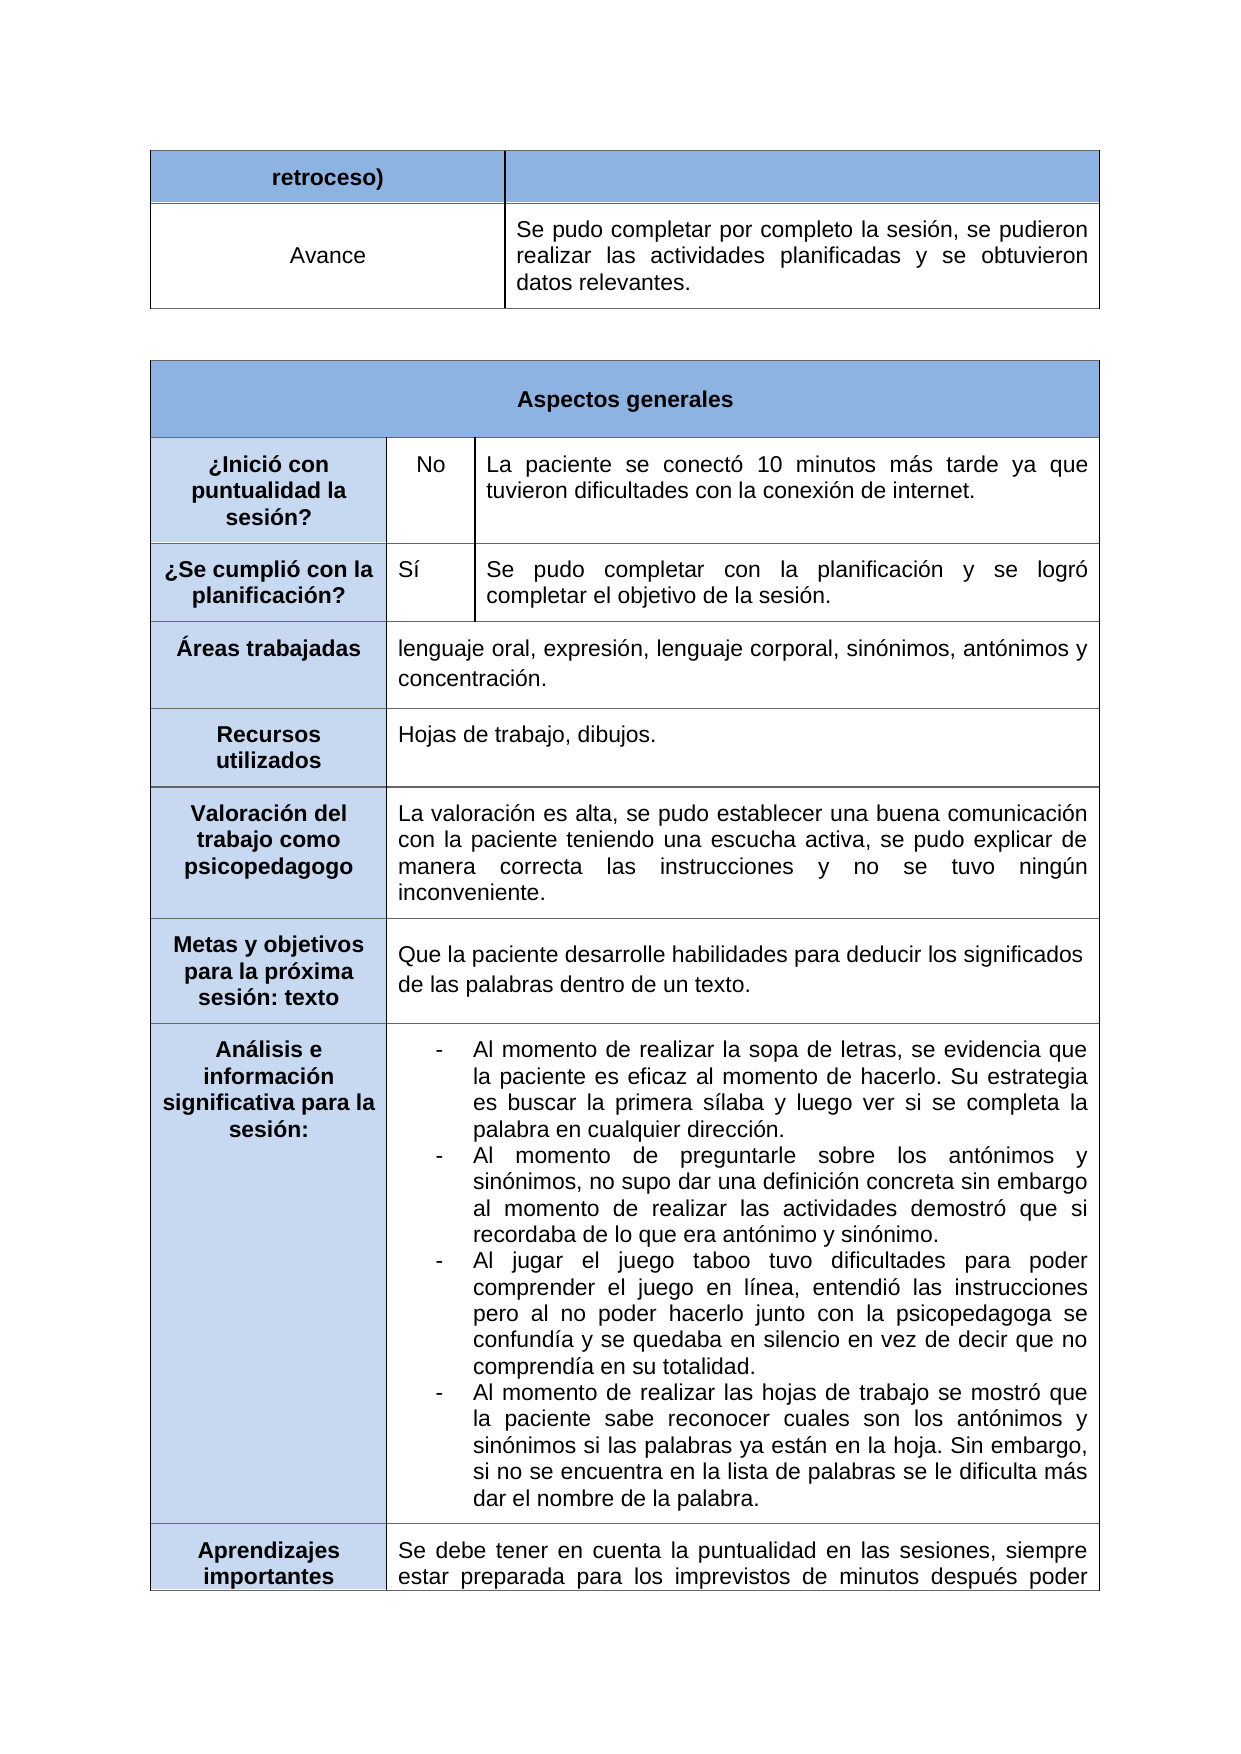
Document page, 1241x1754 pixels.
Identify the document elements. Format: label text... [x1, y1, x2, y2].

table_cell Valoración del trabajo como psicopedagogo [151, 788, 386, 918]
table_cell Al momento de realizar la sopa de letras, se evidencia que la paciente es eficaz al momento de hacerlo. Su estrategia es buscar la primera sílaba y luego ver si se completa la palabra en cualquier dirección. Al momento de preguntarle sobre los antónimos y sinónimos, no supo dar una definición concreta sin embargo al momento de realizar las actividades demostró que si recordaba de lo que era antónimo y sinónimo. Al jugar el juego taboo tuvo dificultades para poder comprender el juego en línea, entendió las instrucciones pero al no poder hacerlo junto con la psicopedagoga se confundía y se quedaba en silencio en vez de decir que no comprendía en su totalidad. Al momento de realizar las hojas de trabajo se mostró que la paciente sabe reconocer cuales son los antónimos y sinónimos si las palabras ya están en la hoja. Sin embargo, si no se encuentra en la lista de palabras se le dificulta más dar el nombre de la palabra. [387, 1024, 1099, 1523]
table_cell La valoración es alta, se pudo establecer una buena comunicación con la paciente teniendo una escucha activa, se pudo explicar de manera correcta las instrucciones y no se tuvo ningún inconveniente. [387, 788, 1099, 918]
table_cell Análisis e información significativa para la sesión: [151, 1024, 386, 1523]
table_cell No [387, 438, 474, 542]
table_cell ¿Se cumplió con la planificación? [151, 544, 386, 621]
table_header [151, 151, 504, 202]
table_cell Que la paciente desarrolle habilidades para deducir los significados de las palabras dentro de un texto. [387, 919, 1099, 1023]
table_cell Metas y objetivos para la próxima sesión: texto [151, 919, 386, 1023]
table_cell lenguaje oral, expresión, lenguaje corporal, sinónimos, antónimos y concentración. [387, 622, 1099, 708]
table_cell Se pudo completar con la planificación y se logró completar el objetivo de la sesión. [476, 544, 1099, 621]
table_cell Avance [151, 204, 504, 307]
table_header Aspectos generales [151, 361, 1099, 437]
table_cell Sí [387, 544, 474, 621]
table_cell ¿Inició con puntualidad la sesión? [151, 438, 386, 542]
table_cell La paciente se conectó 10 minutos más tarde ya que tuvieron dificultades con la conexión de internet. [476, 438, 1099, 542]
table_cell Recursos utilizados [151, 709, 386, 786]
table_cell Se pudo completar por completo la sesión, se pudieron realizar las actividades planificadas y se obtuvieron datos relevantes. [506, 204, 1099, 307]
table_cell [387, 1524, 1099, 1589]
table_header ¿Por qué? [506, 151, 1099, 202]
table_cell Áreas trabajadas [151, 622, 386, 708]
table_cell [151, 1524, 386, 1589]
table_cell Hojas de trabajo, dibujos. [387, 709, 1099, 786]
